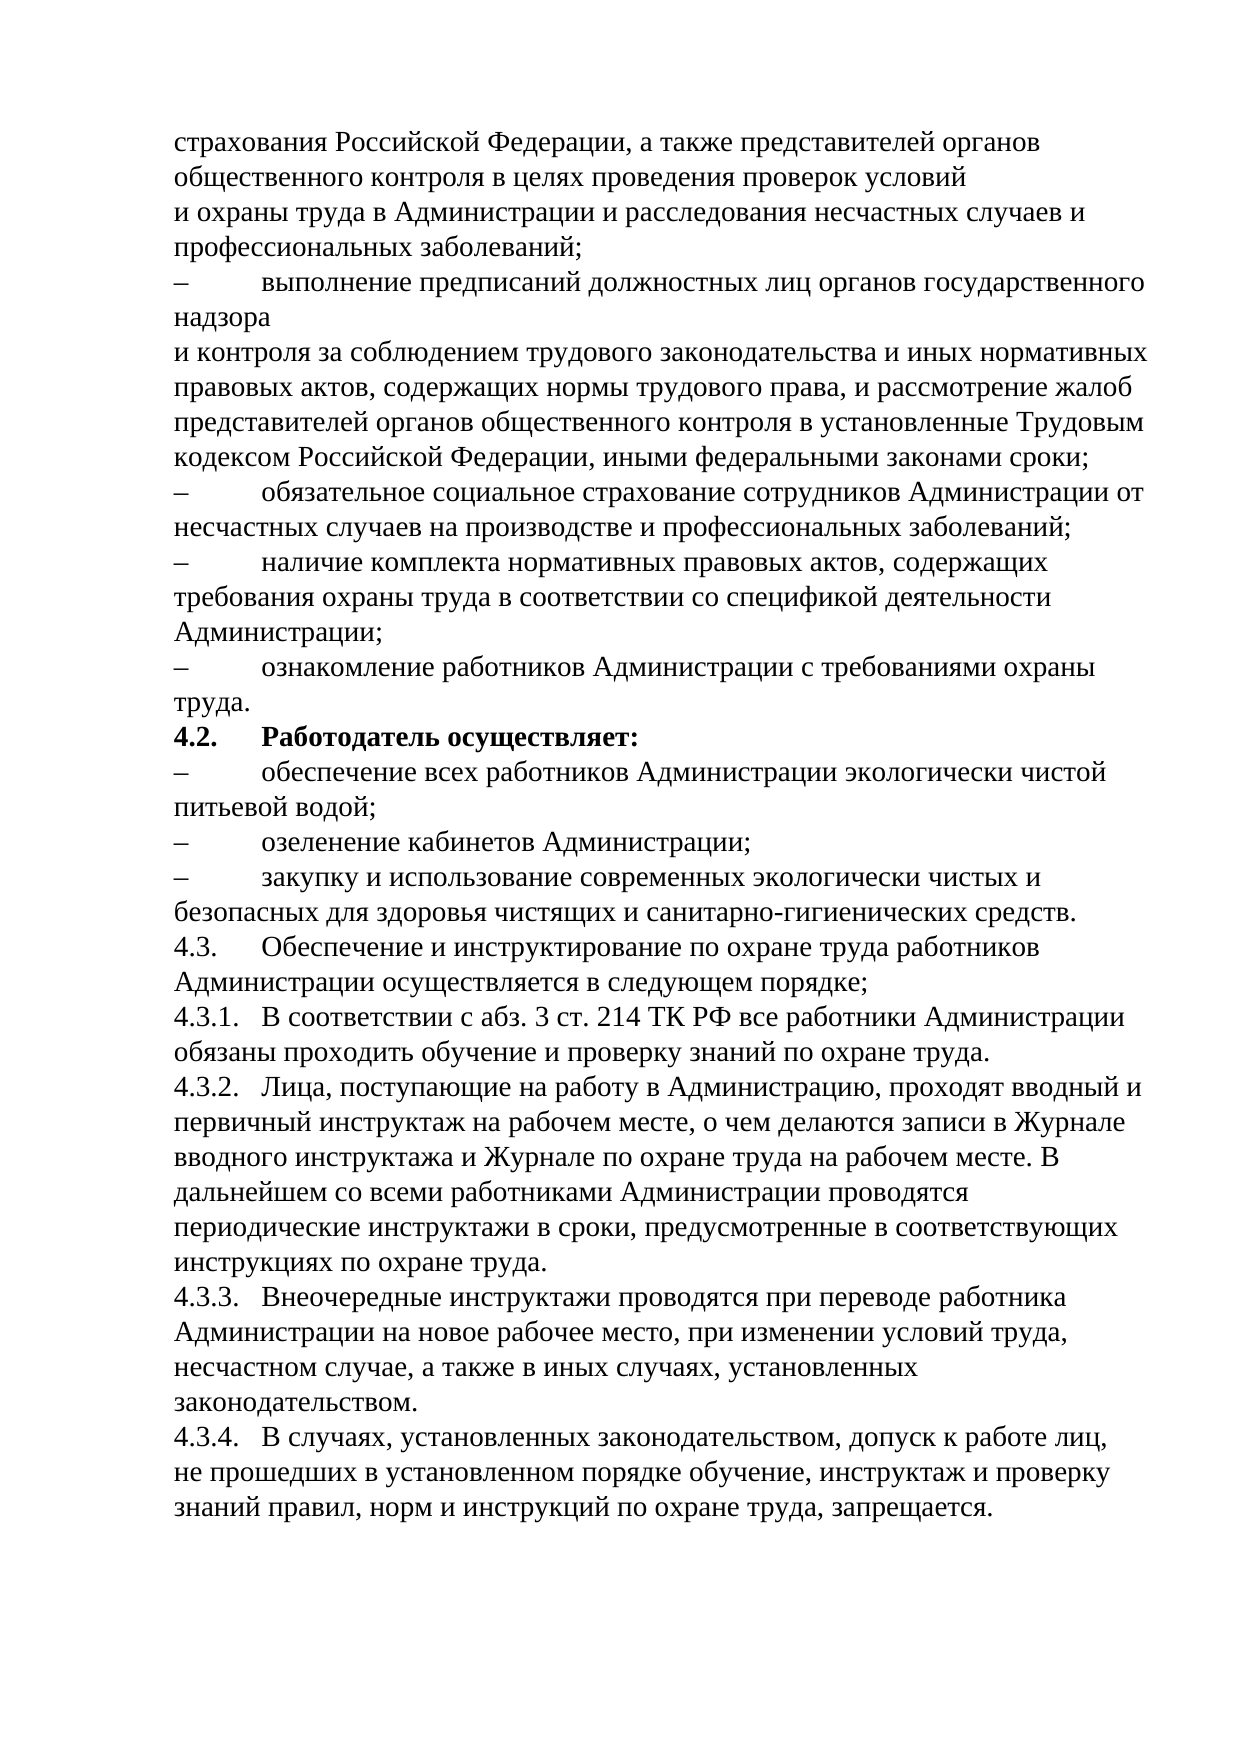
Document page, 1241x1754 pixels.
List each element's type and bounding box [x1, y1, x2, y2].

table_header [166, 118, 1156, 1632]
